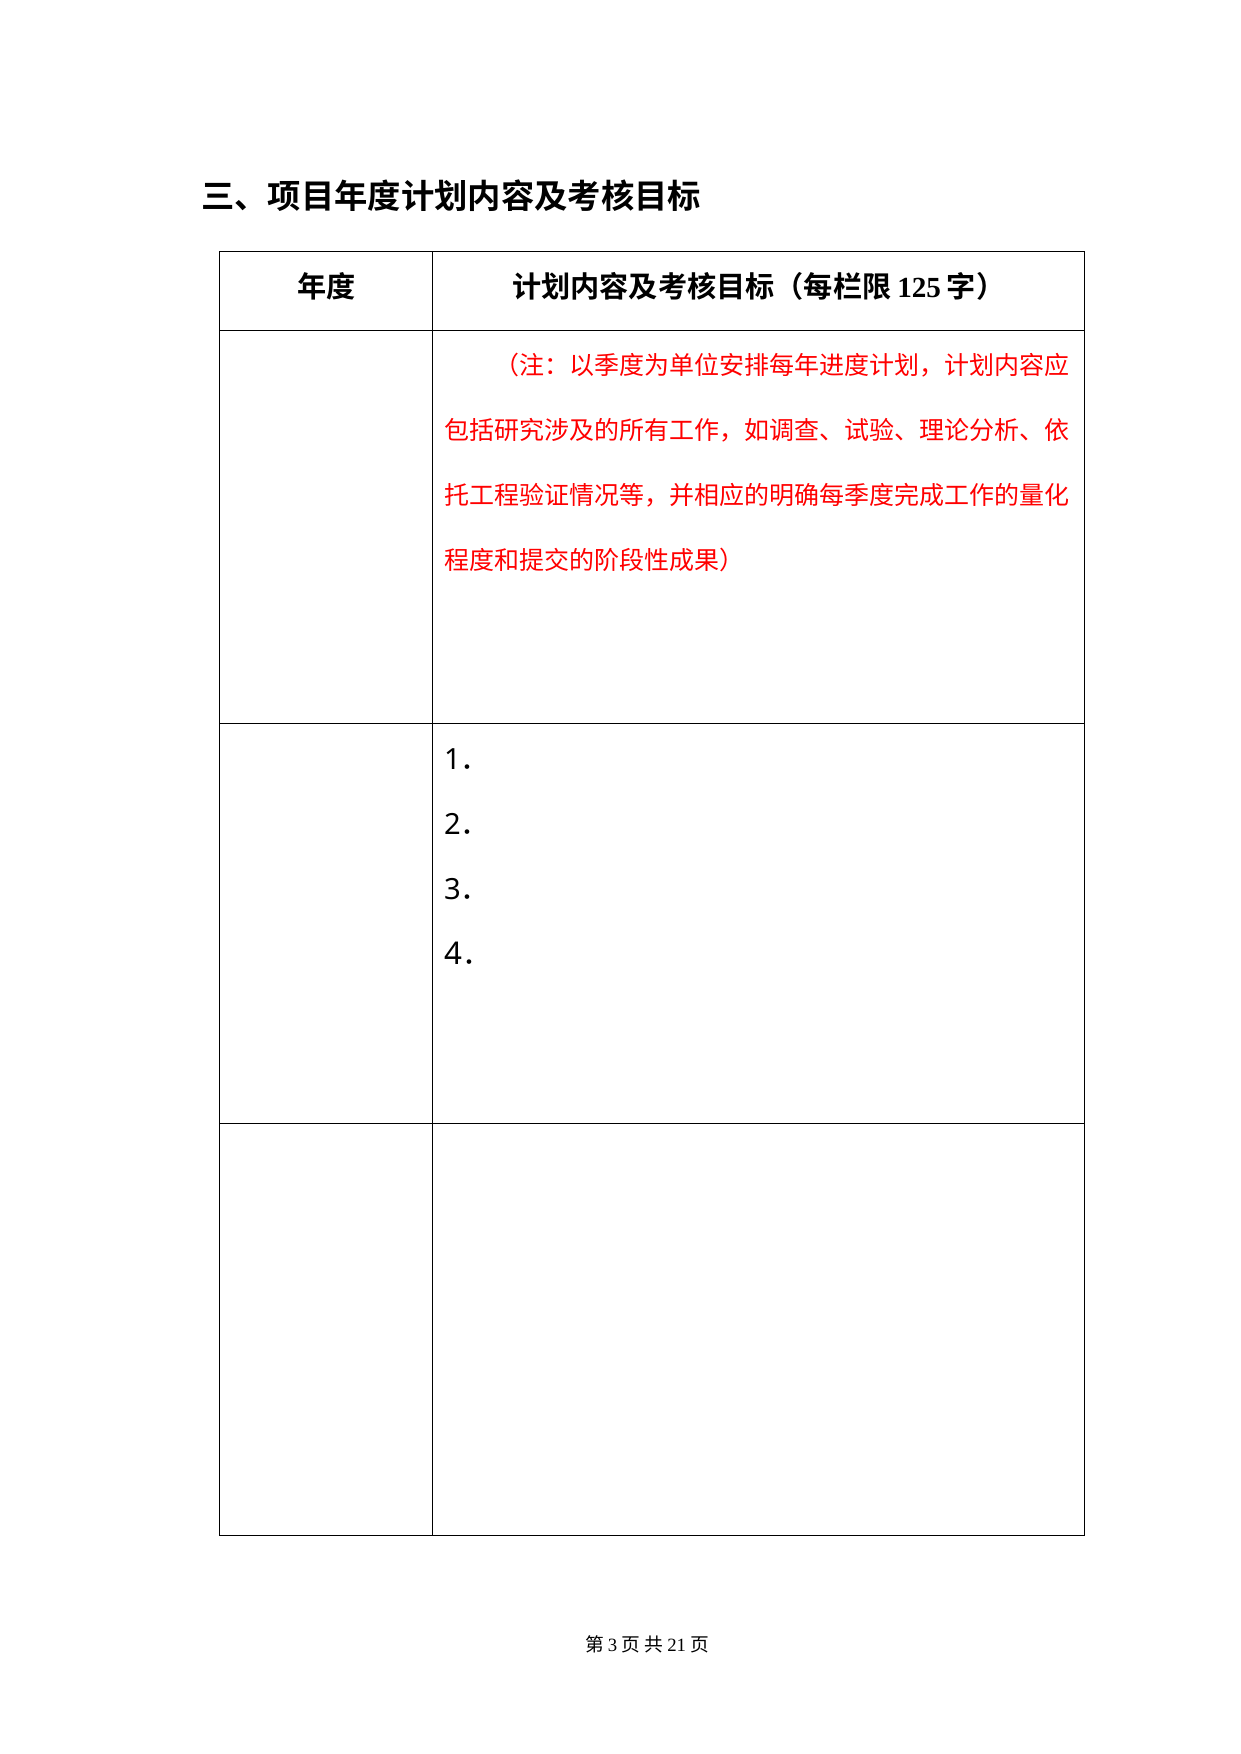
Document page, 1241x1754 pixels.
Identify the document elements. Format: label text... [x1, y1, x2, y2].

table_cell [433, 1124, 1084, 1535]
text 三、项目年度计划内容及考核目标 [201, 162, 1092, 227]
table_cell [220, 1124, 432, 1535]
table_header 年度 [220, 252, 432, 330]
table_cell [220, 724, 432, 1123]
table_cell [220, 331, 432, 723]
table_header 计划内容及考核目标（每栏限125字） [433, 252, 1084, 330]
table_cell （注：以季度为单位安排每年进度计划，计划内容应包括研究涉及的所有工作，如调查、试验、理论分析、依托工程验证情况等，并相应的明确每季度完成工作的量化程度和提交的阶段性成果） [433, 331, 1084, 723]
table_cell 1． 2． 3． 4． [433, 724, 1084, 1123]
